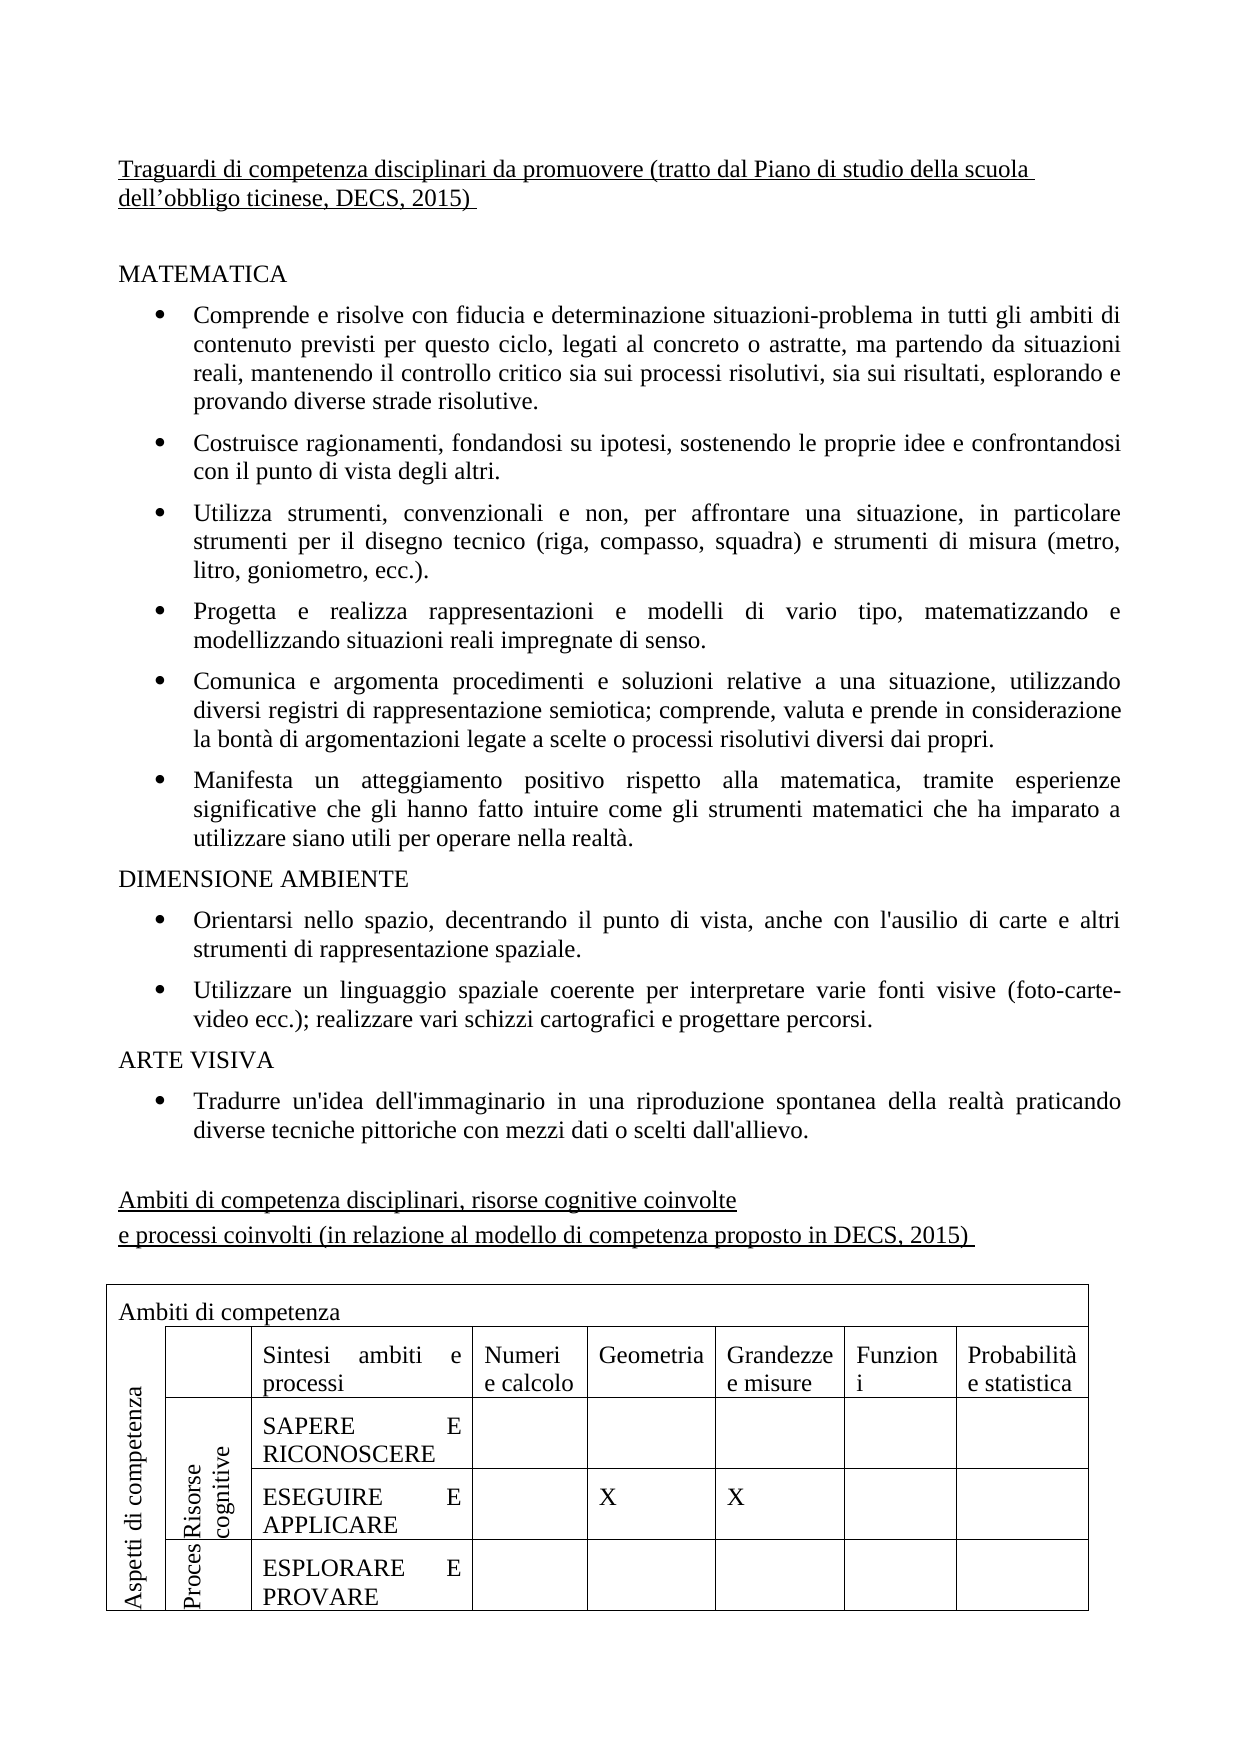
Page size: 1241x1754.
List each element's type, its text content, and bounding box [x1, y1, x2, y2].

text Ambiti di competenza disciplinari, risorse cognitive coinvolte [118, 1185, 1122, 1214]
table_cell Risorse cognitive [166, 1398, 251, 1539]
table_cell [473, 1540, 587, 1610]
list Tradurre un'idea dell'immaginario in una riproduzione spontanea della realtà praticando diverse tecniche pittoriche con mezzi dati o scelti dall'allievo. [156, 1086, 1122, 1144]
table_cell Funzioni [845, 1327, 956, 1397]
table_cell Processi cognitivi [166, 1540, 251, 1610]
list Utilizzare un linguaggio spaziale coerente per interpretare varie fonti visive (foto-carte-video ecc.); realizzare vari schizzi cartografici e progettare percorsi. [156, 975, 1122, 1033]
list Comunica e argomenta procedimenti e soluzioni relative a una situazione, utilizzando diversi registri di rappresentazione semiotica; comprende, valuta e prende in considerazione la bontà di argomentazioni legate a scelte o processi risolutivi diversi dai propri. [156, 666, 1122, 753]
list Utilizza strumenti, convenzionali e non, per affrontare una situazione, in particolare strumenti per il disegno tecnico (riga, compasso, squadra) e strumenti di misura (metro, litro, goniometro, ecc.). [156, 498, 1122, 584]
table_cell X [716, 1469, 844, 1539]
table_header Ambiti di competenza [107, 1285, 1088, 1326]
table_cell [716, 1398, 844, 1468]
text e processi coinvolti (in relazione al modello di competenza proposto in DECS, 2015) [118, 1220, 1122, 1249]
table_cell [957, 1398, 1088, 1468]
text DIMENSIONE AMBIENTE [118, 864, 1122, 893]
list Comprende e risolve con fiducia e determinazione situazioni-problema in tutti gli ambiti di contenuto previsti per questo ciclo, legati al concreto o astratte, ma partendo da situazioni reali, mantenendo il controllo critico sia sui processi risolutivi, sia sui risultati, esplorando e provando diverse strade risolutive. [156, 300, 1122, 415]
text MATEMATICA [118, 259, 1122, 288]
table_cell ESPLORARE E PROVARE [252, 1540, 472, 1610]
table_cell Aspetti di competenza [107, 1326, 165, 1610]
list Progetta e realizza rappresentazioni e modelli di vario tipo, matematizzando e modellizzando situazioni reali impregnate di senso. [156, 596, 1122, 654]
table_cell [957, 1469, 1088, 1539]
table_cell [845, 1469, 956, 1539]
table_cell SAPERE E RICONOSCERE [252, 1398, 472, 1468]
table_cell [473, 1398, 587, 1468]
table_cell [845, 1398, 956, 1468]
text ARTE VISIVA [118, 1045, 1122, 1074]
table_cell [957, 1540, 1088, 1610]
table_cell Sintesi ambiti e processi [252, 1327, 472, 1397]
list Orientarsi nello spazio, decentrando il punto di vista, anche con l'ausilio di carte e altri strumenti di rappresentazione spaziale. [156, 905, 1122, 963]
table_cell Grandezze e misure [716, 1327, 844, 1397]
table_cell [588, 1398, 715, 1468]
table_cell ESEGUIRE E APPLICARE [252, 1469, 472, 1539]
table_cell [588, 1540, 715, 1610]
table_cell [845, 1540, 956, 1610]
table_cell Geometria [588, 1327, 715, 1397]
text Traguardi di competenza disciplinari da promuovere (tratto dal Piano di studio della scuola dell’obbligo ticinese, DECS, 2015) [118, 154, 1122, 211]
table_cell [166, 1327, 251, 1397]
list Costruisce ragionamenti, fondandosi su ipotesi, sostenendo le proprie idee e confrontandosi con il punto di vista degli altri. [156, 428, 1122, 485]
table_cell Probabilità e statistica [957, 1327, 1088, 1397]
table_cell [716, 1540, 844, 1610]
table_cell [473, 1469, 587, 1539]
list Manifesta un atteggiamento positivo rispetto alla matematica, tramite esperienze significative che gli hanno fatto intuire come gli strumenti matematici che ha imparato a utilizzare siano utili per operare nella realtà. [156, 765, 1122, 851]
table_cell X [588, 1469, 715, 1539]
table_cell Numeri e calcolo [473, 1327, 587, 1397]
